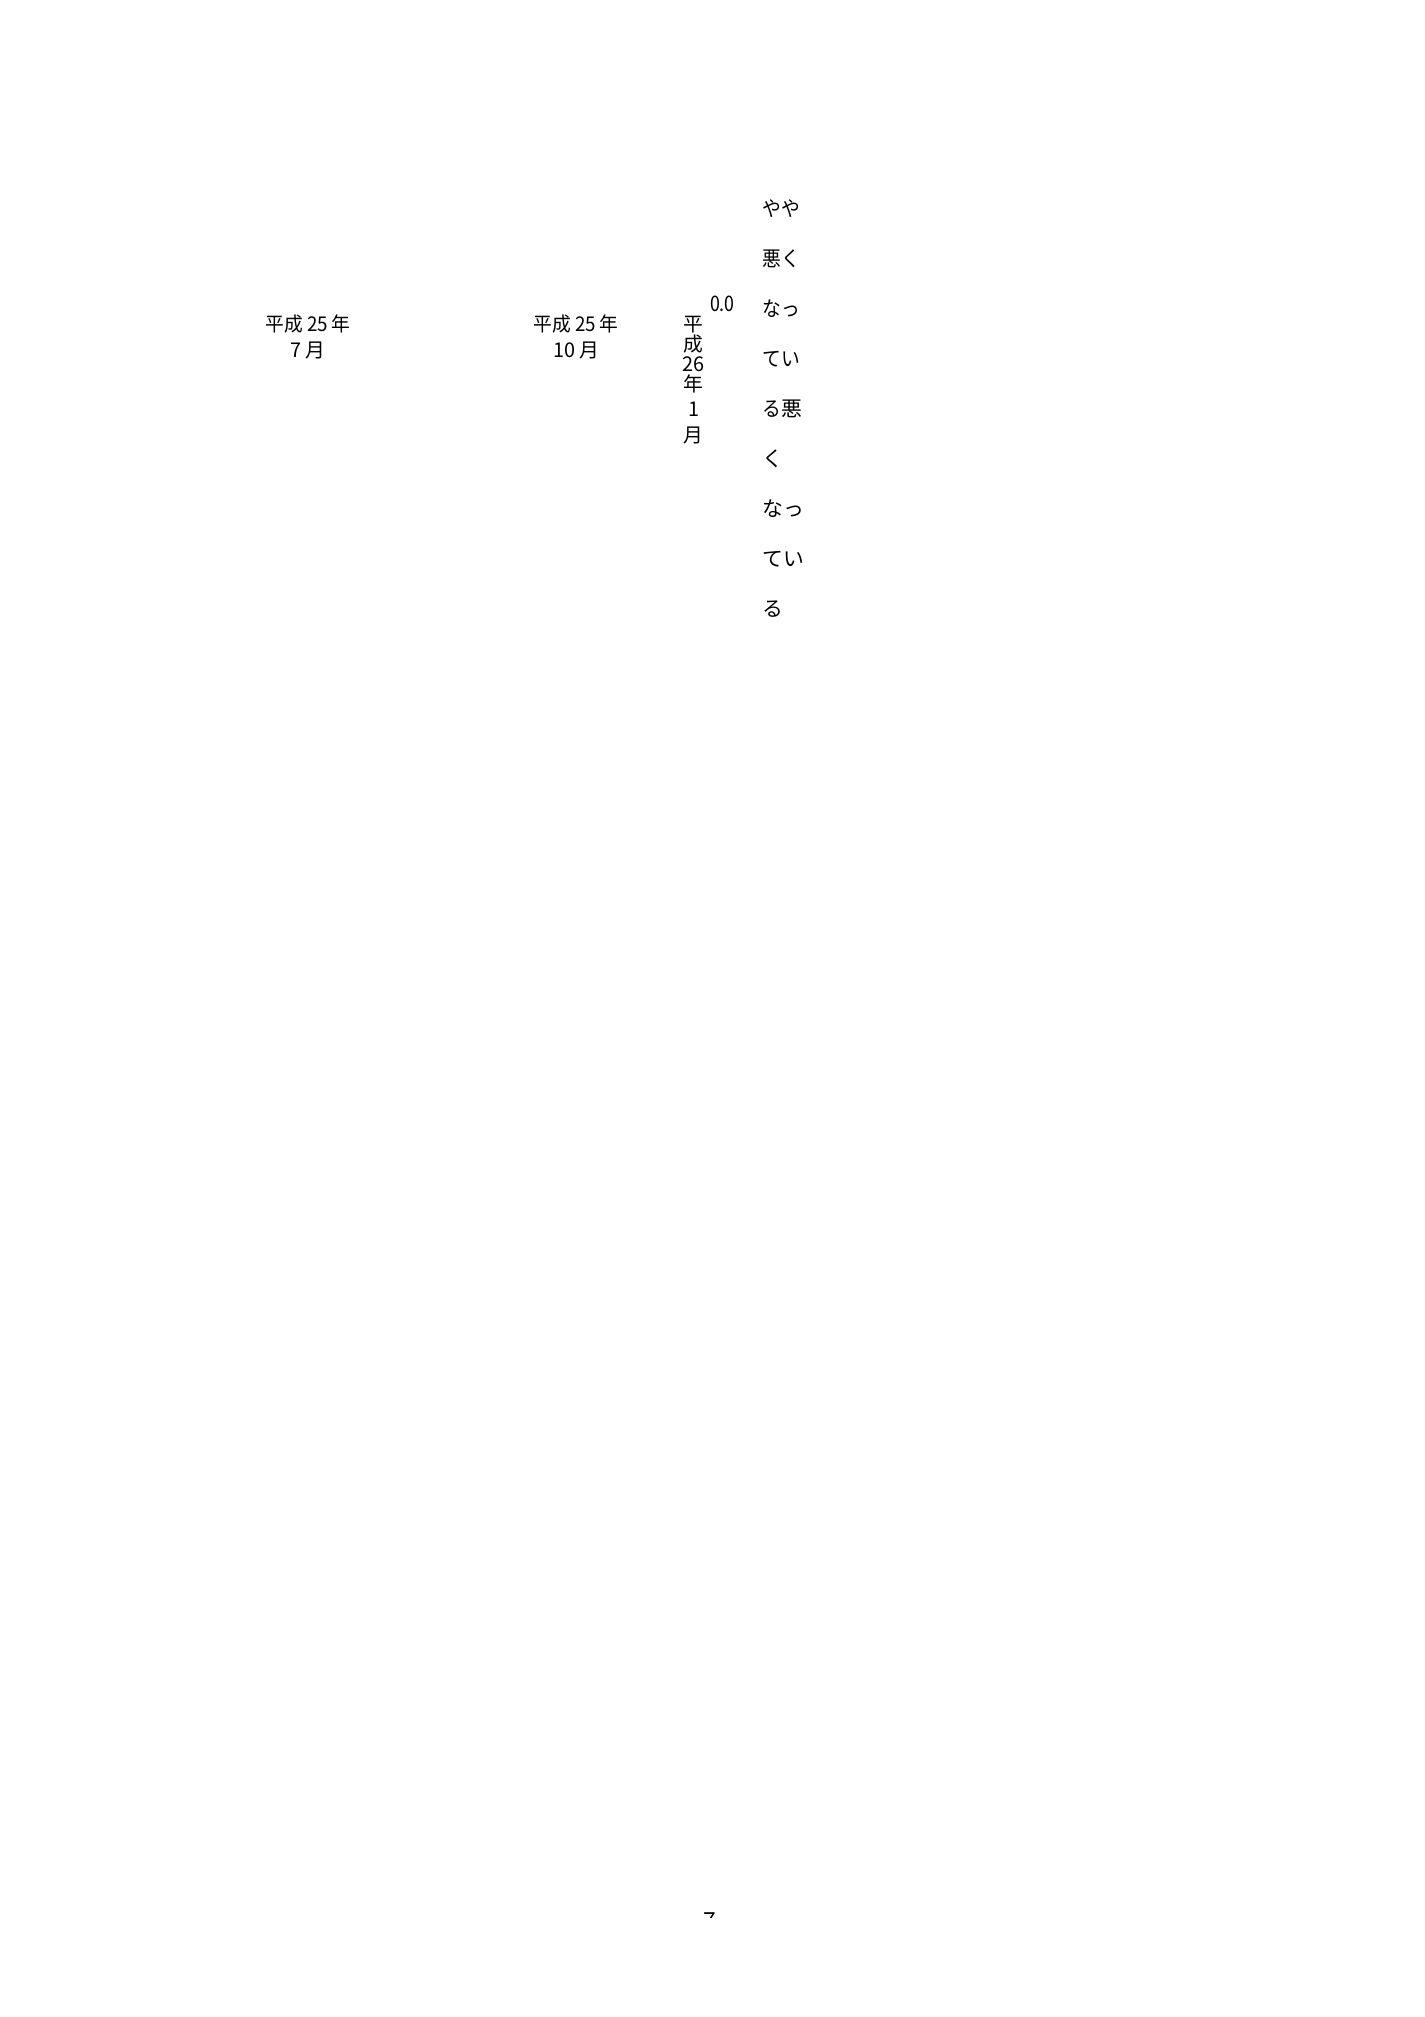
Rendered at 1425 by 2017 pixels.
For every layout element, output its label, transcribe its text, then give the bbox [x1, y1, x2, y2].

text 1月 [682, 395, 705, 447]
text 10月 [521, 337, 631, 363]
text 平成25年 [149, 311, 466, 337]
text 0.0 [634, 294, 734, 316]
text 平成26年 [682, 316, 705, 395]
text 7月 [149, 337, 466, 363]
text 平成25年 [521, 311, 631, 337]
text やや悪くなっている悪くなっている [762, 192, 804, 623]
